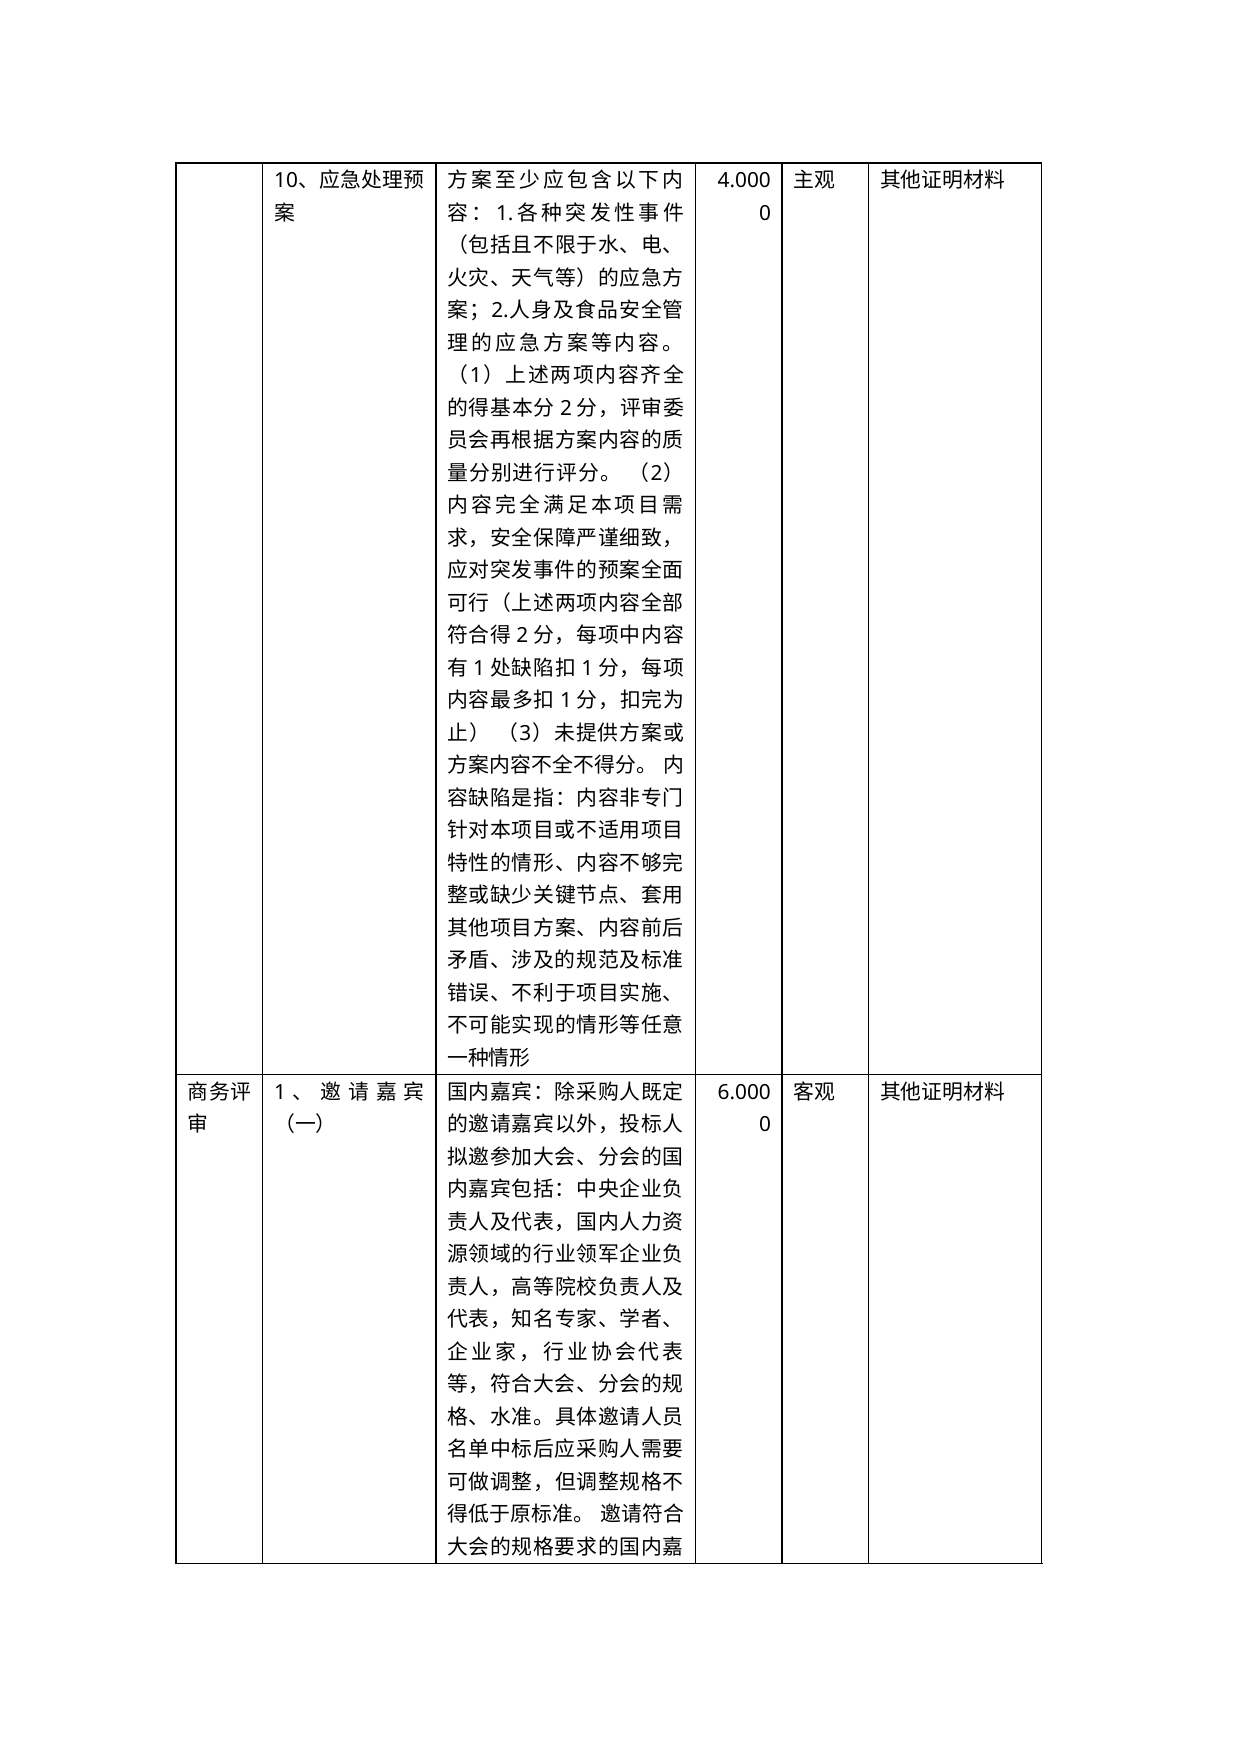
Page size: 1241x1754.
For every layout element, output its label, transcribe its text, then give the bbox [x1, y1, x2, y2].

table_cell 1、邀请嘉宾（一） [263, 1075, 435, 1563]
table_cell 主观 [783, 164, 868, 1073]
table_cell 其他证明材料 [869, 1075, 1041, 1563]
table_cell 10、应急处理预案 [263, 164, 435, 1073]
table_cell 其他证明材料 [869, 164, 1041, 1073]
table_cell 4.0000 [696, 164, 781, 1073]
table_cell 客观 [783, 1075, 868, 1563]
table_cell 商务评审 [177, 1075, 262, 1563]
table_cell 6.0000 [696, 1075, 781, 1563]
table_cell 方案至少应包含以下内容：1.各种突发性事件（包括且不限于水、电、火灾、天气等）的应急方案；2.人身及食品安全管理的应急方案等内容。 （1）上述两项内容齐全的得基本分2分，评审委员会再根据方案内容的质量分别进行评分。 （2）内容完全满足本项目需求，安全保障严谨细致，应对突发事件的预案全面可行（上述两项内容全部符合得2分，每项中内容有1处缺陷扣1分，每项内容最多扣1分，扣完为止） （3）未提供方案或方案内容不全不得分。 内容缺陷是指：内容非专门针对本项目或不适用项目特性的情形、内容不够完整或缺少关键节点、套用其他项目方案、内容前后矛盾、涉及的规范及标准错误、不利于项目实施、不可能实现的情形等任意一种情形 [437, 164, 695, 1073]
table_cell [437, 1075, 695, 1563]
